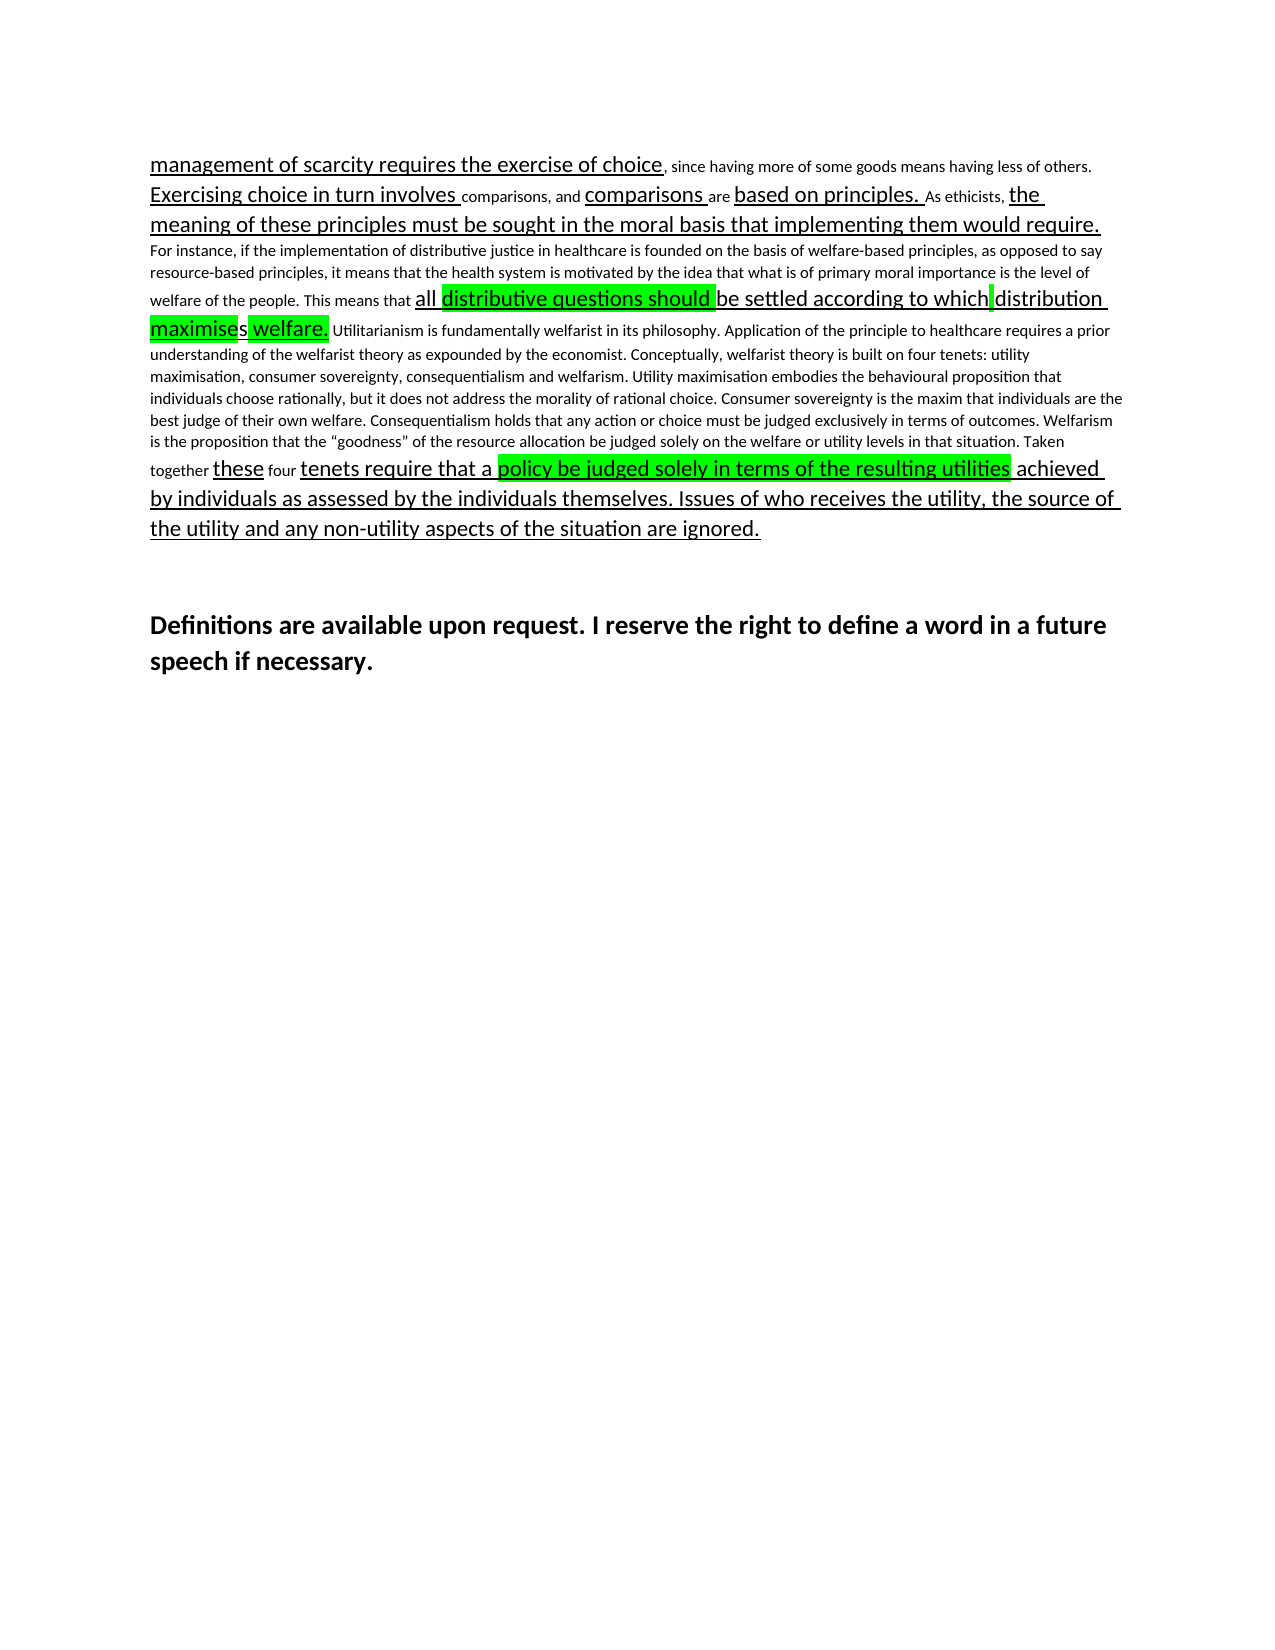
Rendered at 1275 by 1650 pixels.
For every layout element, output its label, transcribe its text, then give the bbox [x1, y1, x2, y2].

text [150, 150, 1125, 543]
subtitle Definitions are available upon request. I reserve the right to define a word in a future speech if necessary. [150, 608, 1125, 677]
